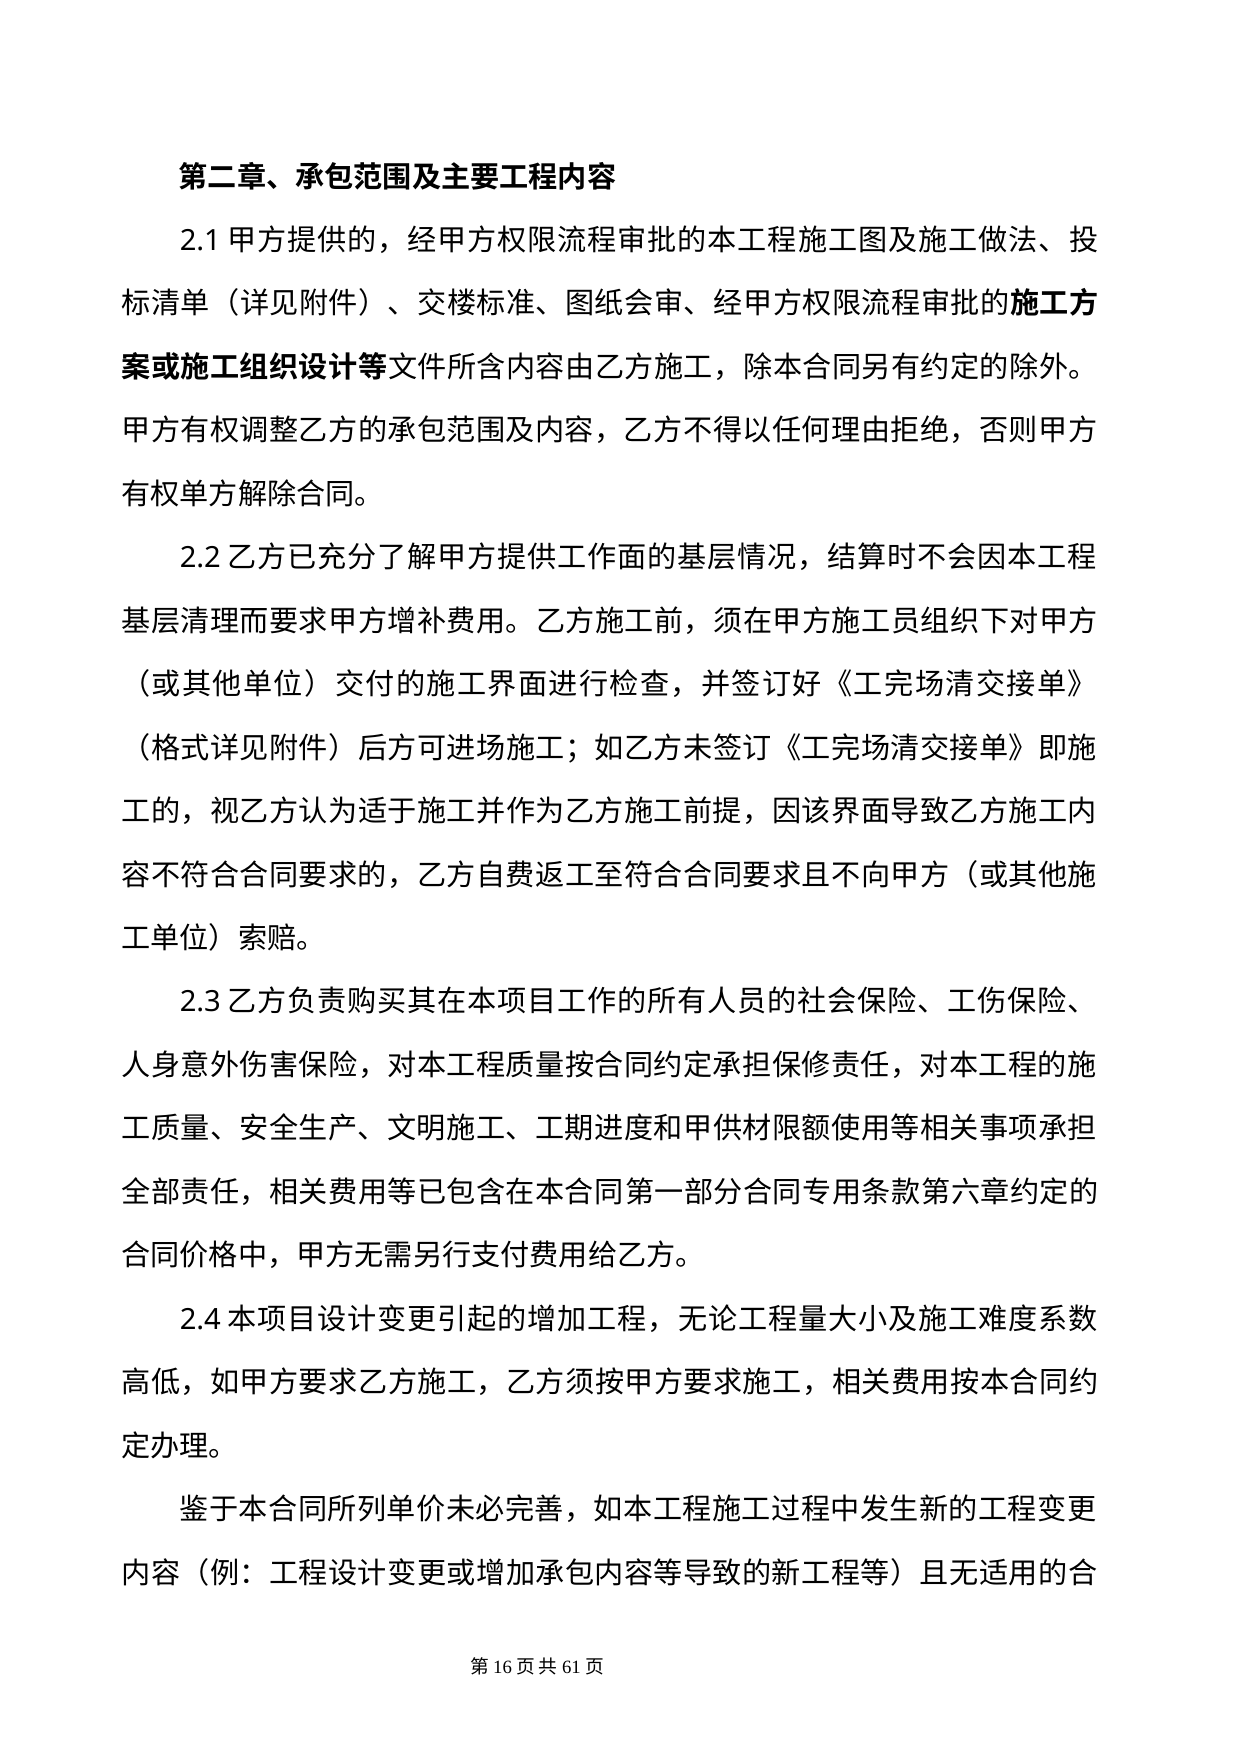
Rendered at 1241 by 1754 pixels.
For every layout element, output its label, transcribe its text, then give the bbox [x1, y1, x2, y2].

text 2.4本项目设计变更引起的增加工程，无论工程量大小及施工难度系数高低，如甲方要求乙方施工，乙方须按甲方要求施工，相关费用按本合同约定办理。 [121, 1295, 1098, 1464]
text 2.2乙方已充分了解甲方提供工作面的基层情况，结算时不会因本工程基层清理而要求甲方增补费用。乙方施工前，须在甲方施工员组织下对甲方（或其他单位）交付的施工界面进行检查，并签订好《工完场清交接单》（格式详见附件）后方可进场施工；如乙方未签订《工完场清交接单》即施工的，视乙方认为适于施工并作为乙方施工前提，因该界面导致乙方施工内容不符合合同要求的，乙方自费返工至符合合同要求且不向甲方（或其他施工单位）索赔。 [121, 534, 1098, 957]
text 第二章、承包范围及主要工程内容 [120, 153, 1098, 195]
text 2.1甲方提供的，经甲方权限流程审批的本工程施工图及施工做法、投标清单（详见附件）、交楼标准、图纸会审、经甲方权限流程审批的施工方案或施工组织设计等文件所含内容由乙方施工，除本合同另有约定的除外。甲方有权调整乙方的承包范围及内容，乙方不得以任何理由拒绝，否则甲方有权单方解除合同。 [121, 217, 1098, 513]
text 2.3乙方负责购买其在本项目工作的所有人员的社会保险、工伤保险、人身意外伤害保险，对本工程质量按合同约定承担保修责任，对本工程的施工质量、安全生产、文明施工、工期进度和甲供材限额使用等相关事项承担全部责任，相关费用等已包含在本合同第一部分合同专用条款第六章约定的合同价格中，甲方无需另行支付费用给乙方。 [121, 978, 1098, 1274]
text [121, 1486, 1098, 1591]
